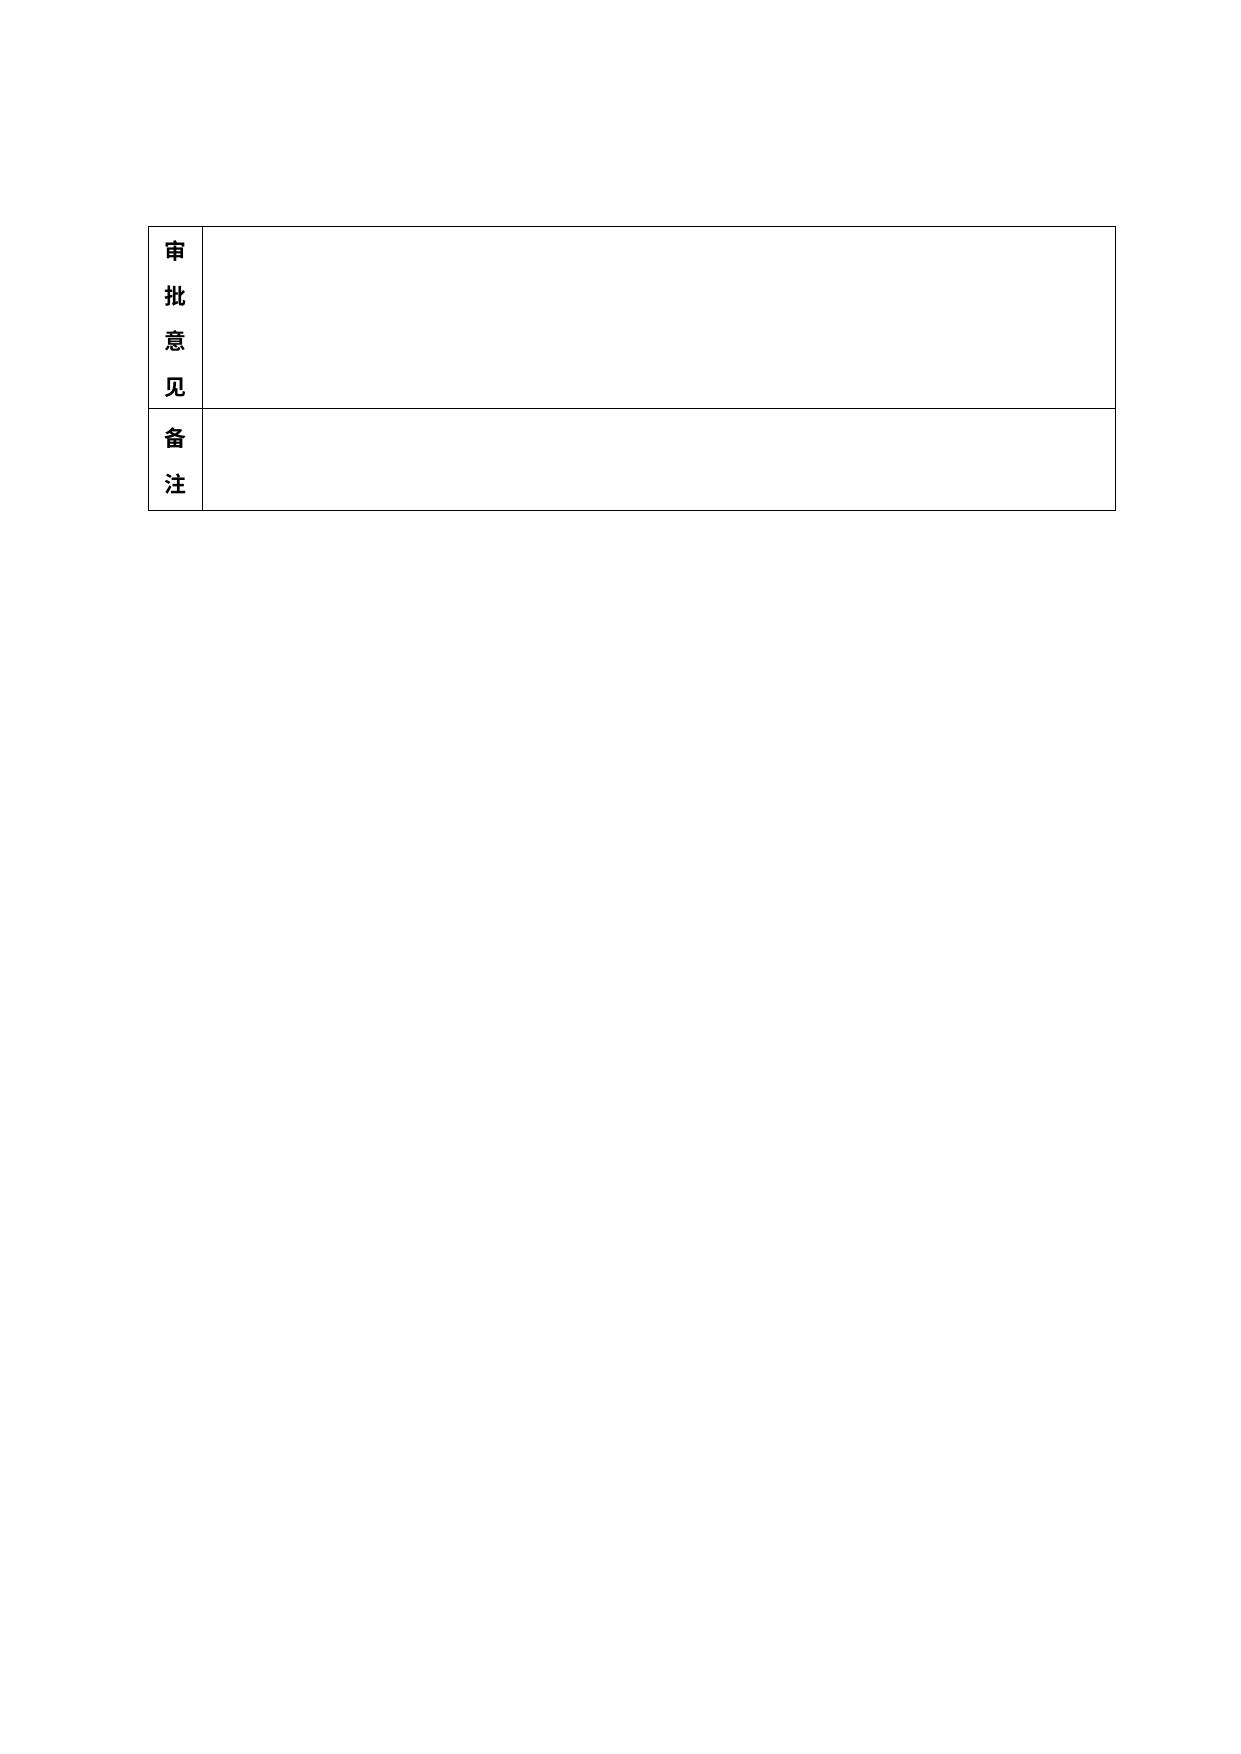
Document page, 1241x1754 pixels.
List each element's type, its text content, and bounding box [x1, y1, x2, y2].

table_cell [203, 409, 1115, 510]
table_cell 审批意见 [149, 227, 202, 408]
table_cell 备 注 [149, 409, 202, 510]
table_cell [203, 227, 1115, 408]
